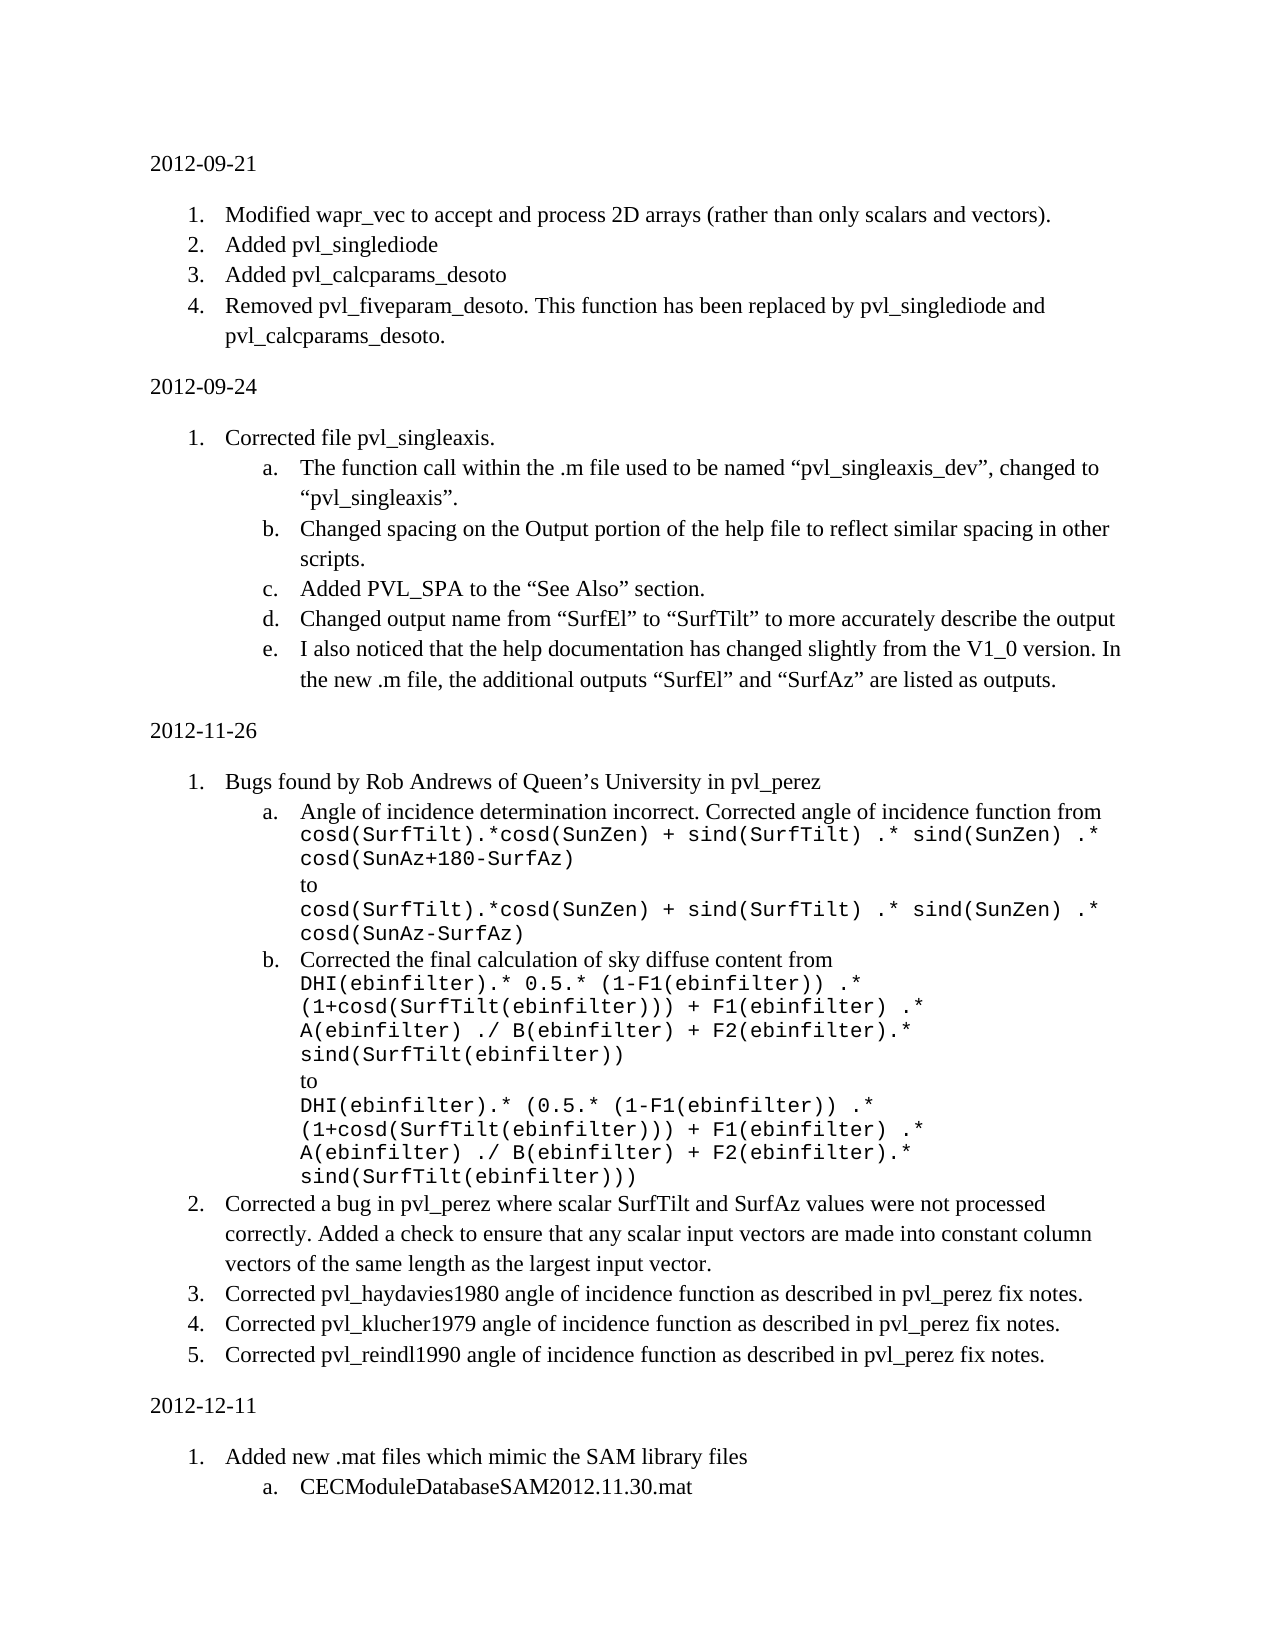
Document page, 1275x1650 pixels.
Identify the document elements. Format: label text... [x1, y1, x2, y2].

list Corrected pvl_klucher1979 angle of incidence function as described in pvl_perez fix notes. [187, 1310, 1125, 1337]
list Added pvl_singlediode [187, 231, 1125, 258]
list Added pvl_calcparams_desoto [187, 261, 1125, 288]
list Modified wapr_vec to accept and process 2D arrays (rather than only scalars and vectors). [187, 201, 1125, 227]
list Corrected the final calculation of sky diffuse content from DHI(ebinfilter).* 0.5.* (1-F1(ebinfilter)) .* (1+cosd(SurfTilt(ebinfilter))) + F1(ebinfilter) .* A(ebinfilter) ./ B(ebinfilter) + F2(ebinfilter).* sind(SurfTilt(ebinfilter)) to DHI(ebinfilter).* (0.5.* (1-F1(ebinfilter)) .* (1+cosd(SurfTilt(ebinfilter))) + F1(ebinfilter) .* A(ebinfilter) ./ B(ebinfilter) + F2(ebinfilter).* sind(SurfTilt(ebinfilter))) [262, 946, 1125, 1189]
list Angle of incidence determination incorrect. Corrected angle of incidence function from cosd(SurfTilt).*cosd(SunZen) + sind(SurfTilt) .* sind(SunZen) .* cosd(SunAz+180-SurfAz) to cosd(SurfTilt).*cosd(SunZen) + sind(SurfTilt) .* sind(SunZen) .* cosd(SunAz-SurfAz) [262, 798, 1125, 946]
text 2012-09-21 [150, 150, 1125, 176]
list Corrected a bug in pvl_perez where scalar SurfTilt and SurfAz values were not processed correctly. Added a check to ensure that any scalar input vectors are made into constant column vectors of the same length as the largest input vector. [187, 1189, 1125, 1276]
text 2012-09-24 [150, 373, 1125, 399]
list Bugs found by Rob Andrews of Queen’s University in pvl_perez [187, 768, 1125, 794]
list Added new .mat files which mimic the SAM library files [187, 1443, 1125, 1469]
list Removed pvl_fiveparam_desoto. This function has been replaced by pvl_singlediode and pvl_calcparams_desoto. [187, 292, 1125, 348]
list Changed spacing on the Output portion of the help file to reflect similar spacing in other scripts. [262, 514, 1125, 571]
list The function call within the .m file used to be named “pvl_singleaxis_dev”, changed to “pvl_singleaxis”. [262, 454, 1125, 511]
list Corrected file pvl_singleaxis. [187, 424, 1125, 450]
list Corrected pvl_haydavies1980 angle of incidence function as described in pvl_perez fix notes. [187, 1280, 1125, 1307]
list I also noticed that the help documentation has changed slightly from the V1_0 version. In the new .m file, the additional outputs “SurfEl” and “SurfAz” are listed as outputs. [262, 635, 1125, 692]
text 2012-12-11 [150, 1392, 1125, 1418]
list Added PVL_SPA to the “See Also” section. [262, 575, 1125, 601]
list CECModuleDatabaseSAM2012.11.30.mat [262, 1473, 1125, 1499]
text 2012-11-26 [150, 717, 1125, 743]
list Changed output name from “SurfEl” to “SurfTilt” to more accurately describe the output [262, 605, 1125, 632]
list Corrected pvl_reindl1990 angle of incidence function as described in pvl_perez fix notes. [187, 1341, 1125, 1367]
